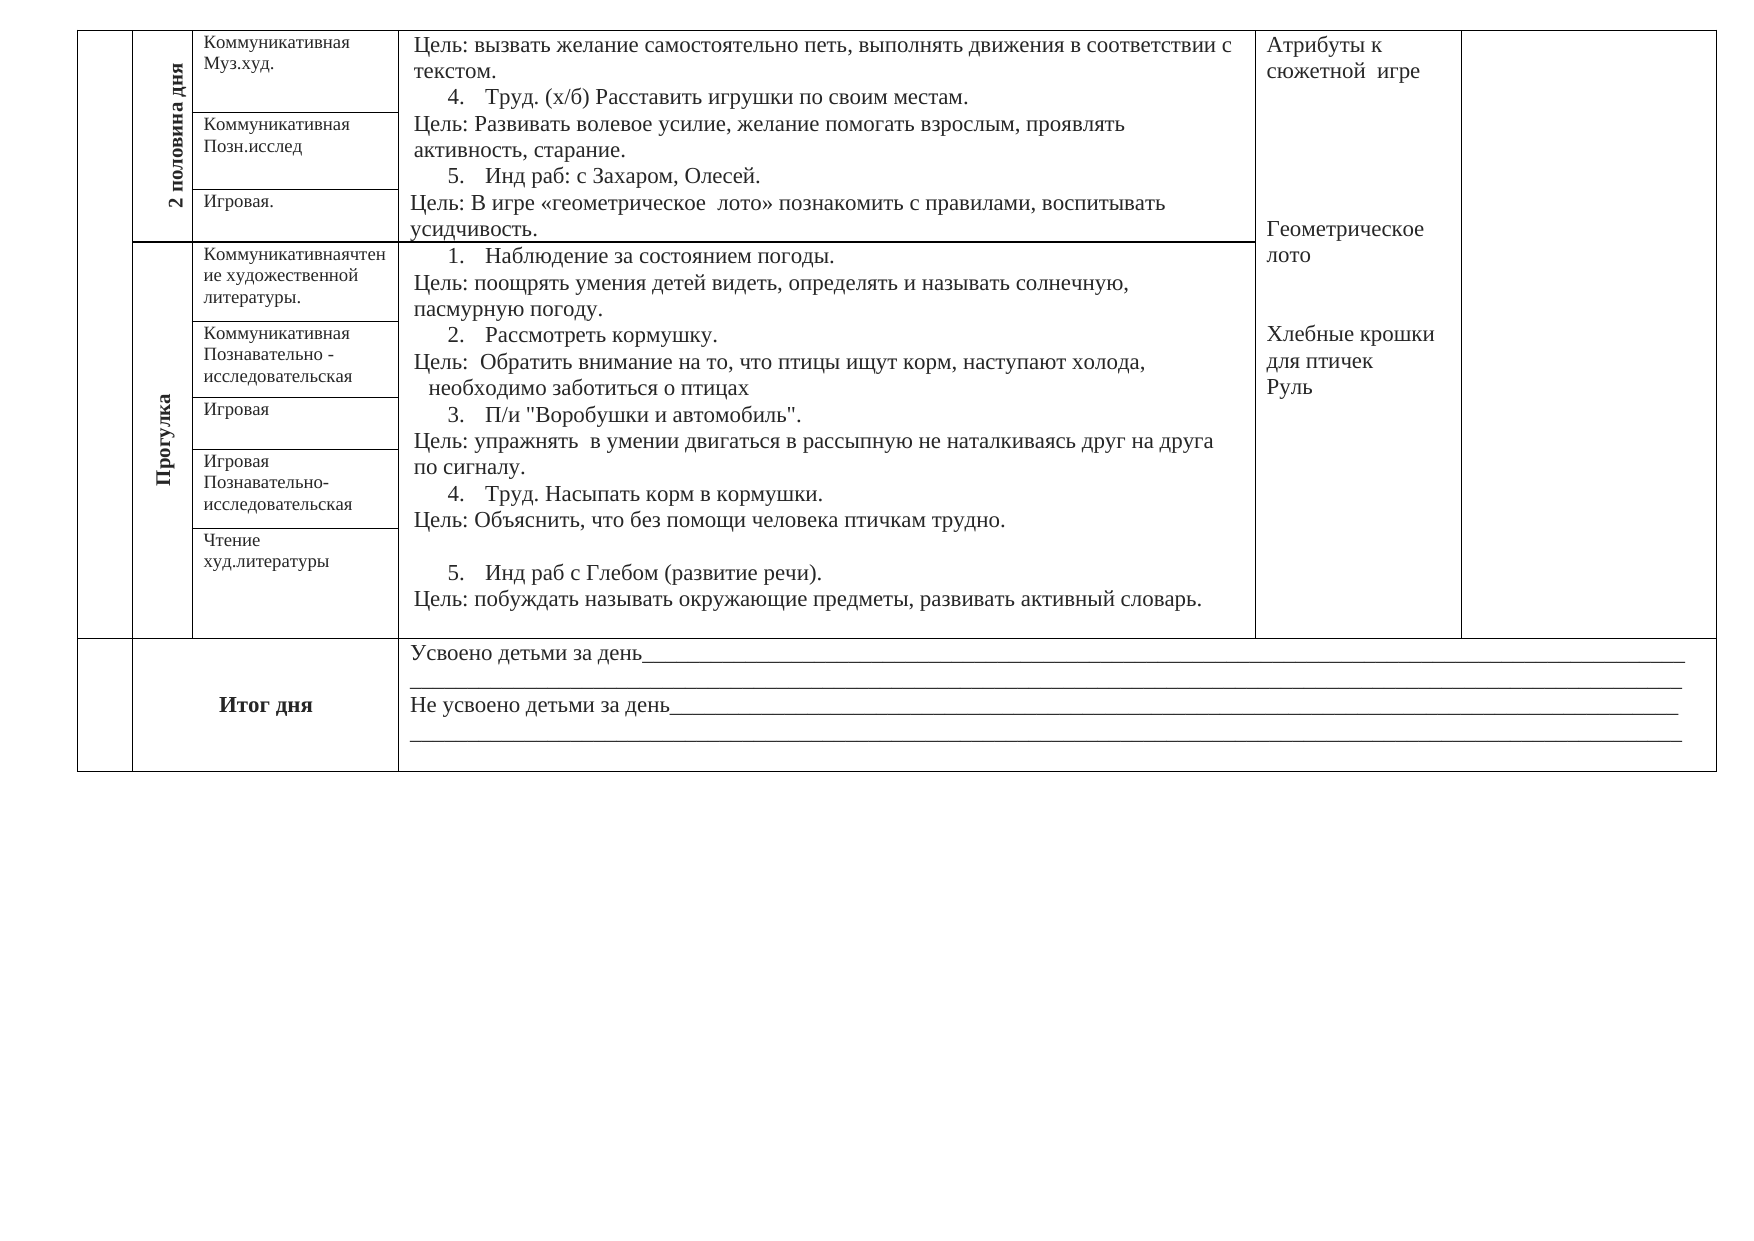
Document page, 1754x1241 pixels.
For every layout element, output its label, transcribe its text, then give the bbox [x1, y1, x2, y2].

table_cell Наблюдение за состоянием погоды. Цель: поощрять умения детей видеть, определять и называть солнечную, пасмурную погоду. Рассмотреть кормушку. Цель: Обратить внимание на то, что птицы ищут корм, наступают холода, необходимо заботиться о птицах П/и "Воробушки и автомобиль". Цель: упражнять в умении двигаться в рассыпную не наталкиваясь друг на друга по сигналу. Труд. Насыпать корм в кормушки. Цель: Объяснить, что без помощи человека птичкам трудно. Инд раб с Глебом (развитие речи). Цель: побуждать называть окружающие предметы, развивать активный словарь. [399, 243, 1255, 638]
table_cell Игровая Познавательно-исследовательская [193, 450, 398, 528]
table_cell Итог дня [133, 639, 398, 771]
table_cell Прогулка [133, 243, 192, 638]
table_cell Игровая [193, 398, 398, 448]
table_cell Игровая. [193, 190, 398, 241]
table_cell [78, 639, 132, 771]
table_cell Коммуникативная Муз.худ. [193, 31, 398, 112]
table_cell Коммуникативная Познавательно - исследовательская [193, 322, 398, 397]
table_cell Чтение худ.литературы [193, 529, 398, 638]
table_cell Коммуникативная Позн.исслед [193, 113, 398, 189]
table_cell Усвоено детьми за день___________________________________________________________________________________________ _______________________________________________________________________________________________________________ Не усвоено детьми за день________________________________________________________________________________________ _______________________________________________________________________________________________________________ [399, 639, 1716, 771]
table_cell Коммуникативнаячтение художественной литературы. [193, 243, 398, 321]
